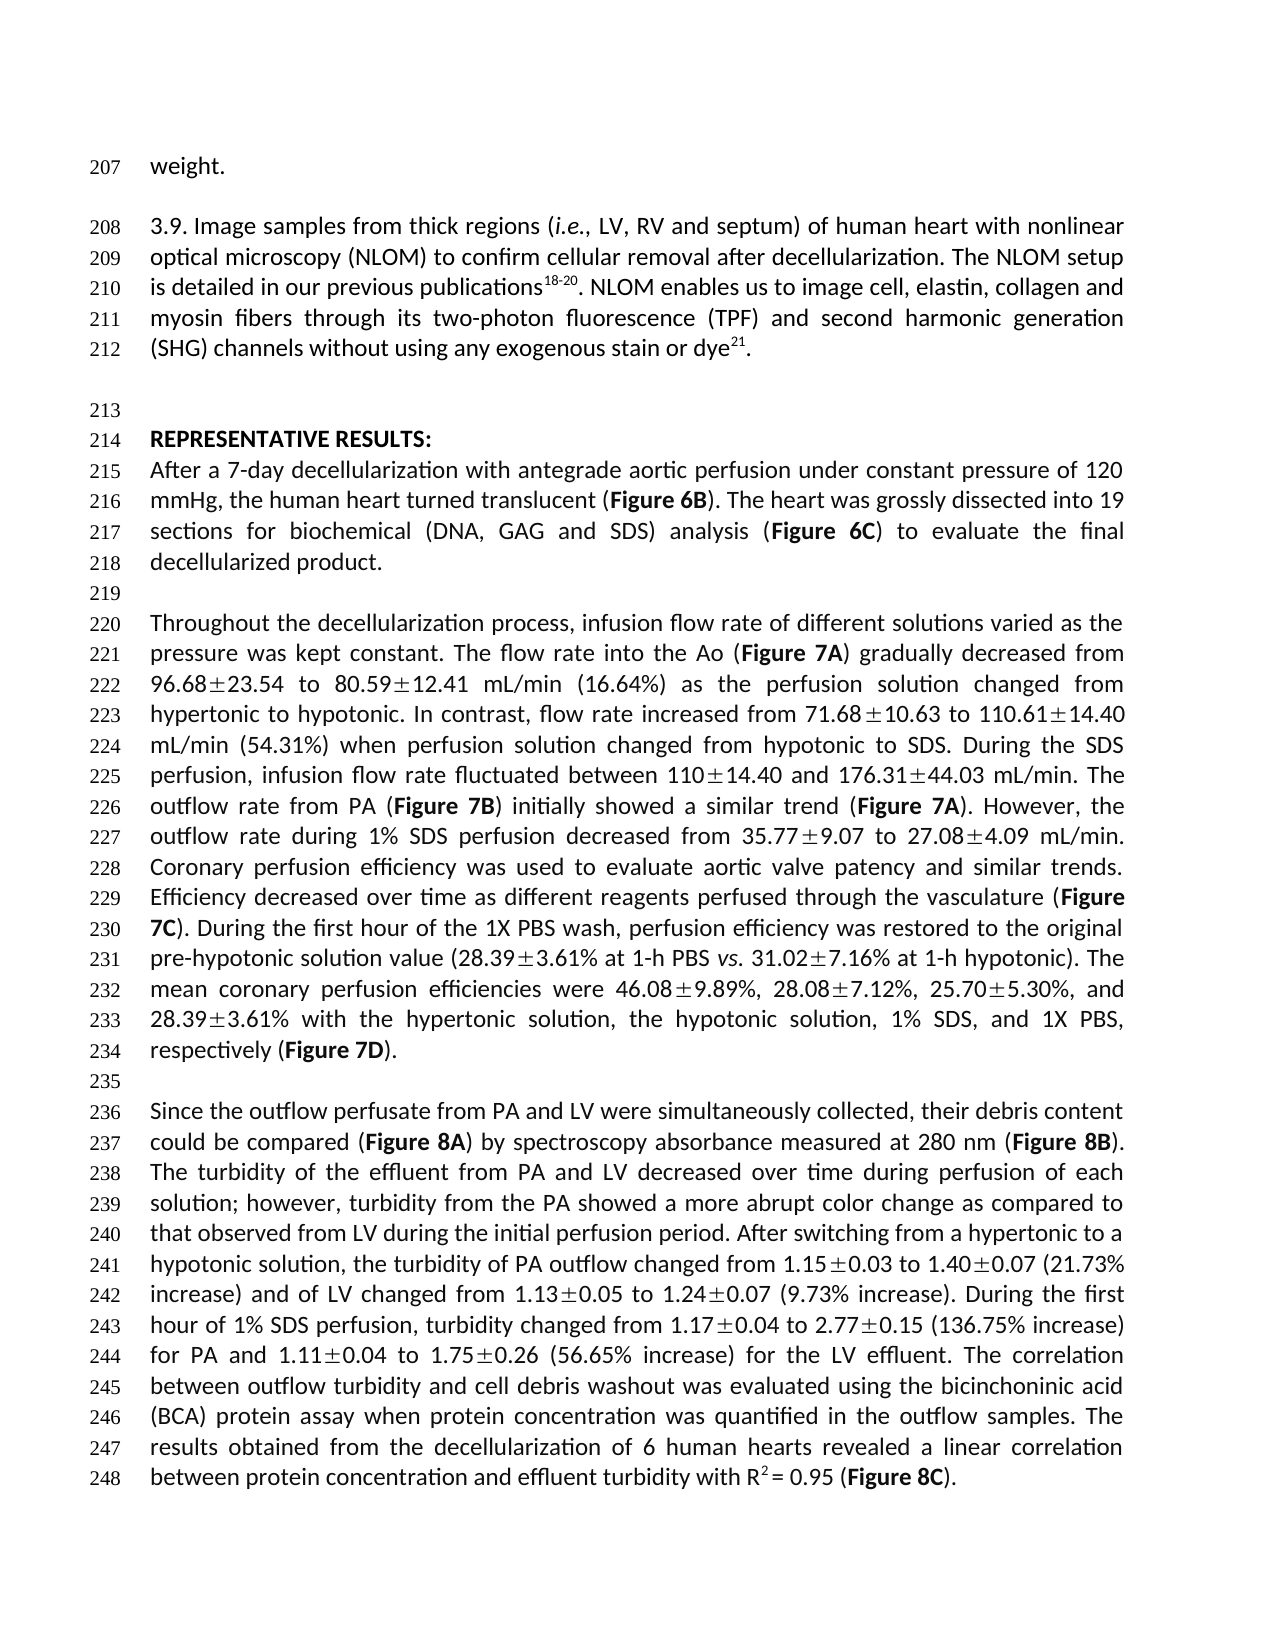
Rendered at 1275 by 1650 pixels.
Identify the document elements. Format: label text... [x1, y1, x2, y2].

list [150, 150, 1125, 181]
text Since the outflow perfusate from PA and LV were simultaneously collected, their debris content could be compared (Figure 8A) by spectroscopy absorbance measured at 280 nm (Figure 8B). The turbidity of the effluent from PA and LV decreased over time during perfusion of each solution; however, turbidity from the PA showed a more abrupt color change as compared to that observed from LV during the initial perfusion period. After switching from a hypertonic to a hypotonic solution, the turbidity of PA outflow changed from 1.150.03 to 1.400.07 (21.73% increase) and of LV changed from 1.130.05 to 1.240.07 (9.73% increase). During the first hour of 1% SDS perfusion, turbidity changed from 1.170.04 to 2.770.15 (136.75% increase) for PA and 1.110.04 to 1.750.26 (56.65% increase) for the LV effluent. The correlation between outflow turbidity and cell debris washout was evaluated using the bicinchoninic acid (BCA) protein assay when protein concentration was quantified in the outflow samples. The results obtained from the decellularization of 6 human hearts revealed a linear correlation between protein concentration and effluent turbidity with R2 = 0.95 (Figure 8C). [150, 1095, 1125, 1492]
text REPRESENTATIVE RESULTS: [150, 424, 1125, 454]
text Throughout the decellularization process, infusion flow rate of different solutions varied as the pressure was kept constant. The flow rate into the Ao (Figure 7A) gradually decreased from 96.6823.54 to 80.5912.41 mL/min (16.64%) as the perfusion solution changed from hypertonic to hypotonic. In contrast, flow rate increased from 71.6810.63 to 110.6114.40 mL/min (54.31%) when perfusion solution changed from hypotonic to SDS. During the SDS perfusion, infusion flow rate fluctuated between 11014.40 and 176.3144.03 mL/min. The outflow rate from PA (Figure 7B) initially showed a similar trend (Figure 7A). However, the outflow rate during 1% SDS perfusion decreased from 35.779.07 to 27.084.09 mL/min. Coronary perfusion efficiency was used to evaluate aortic valve patency and similar trends. Efficiency decreased over time as different reagents perfused through the vasculature (Figure 7C). During the first hour of the 1X PBS wash, perfusion efficiency was restored to the original pre-hypotonic solution value (28.393.61% at 1-h PBS vs. 31.027.16% at 1-h hypotonic). The mean coronary perfusion efficiencies were 46.089.89%, 28.087.12%, 25.705.30%, and 28.393.61% with the hypertonic solution, the hypotonic solution, 1% SDS, and 1X PBS, respectively (Figure 7D). [150, 607, 1125, 1064]
text After a 7-day decellularization with antegrade aortic perfusion under constant pressure of 120 mmHg, the human heart turned translucent (Figure 6B). The heart was grossly dissected into 19 sections for biochemical (DNA, GAG and SDS) analysis (Figure 6C) to evaluate the final decellularized product. [150, 454, 1125, 576]
list Image samples from thick regions (i.e., LV, RV and septum) of human heart with nonlinear optical microscopy (NLOM) to confirm cellular removal after decellularization. The NLOM setup is detailed in our previous publications18-20. NLOM enables us to image cell, elastin, collagen and myosin fibers through its two-photon fluorescence (TPF) and second harmonic generation (SHG) channels without using any exogenous stain or dye21. [150, 211, 1125, 363]
